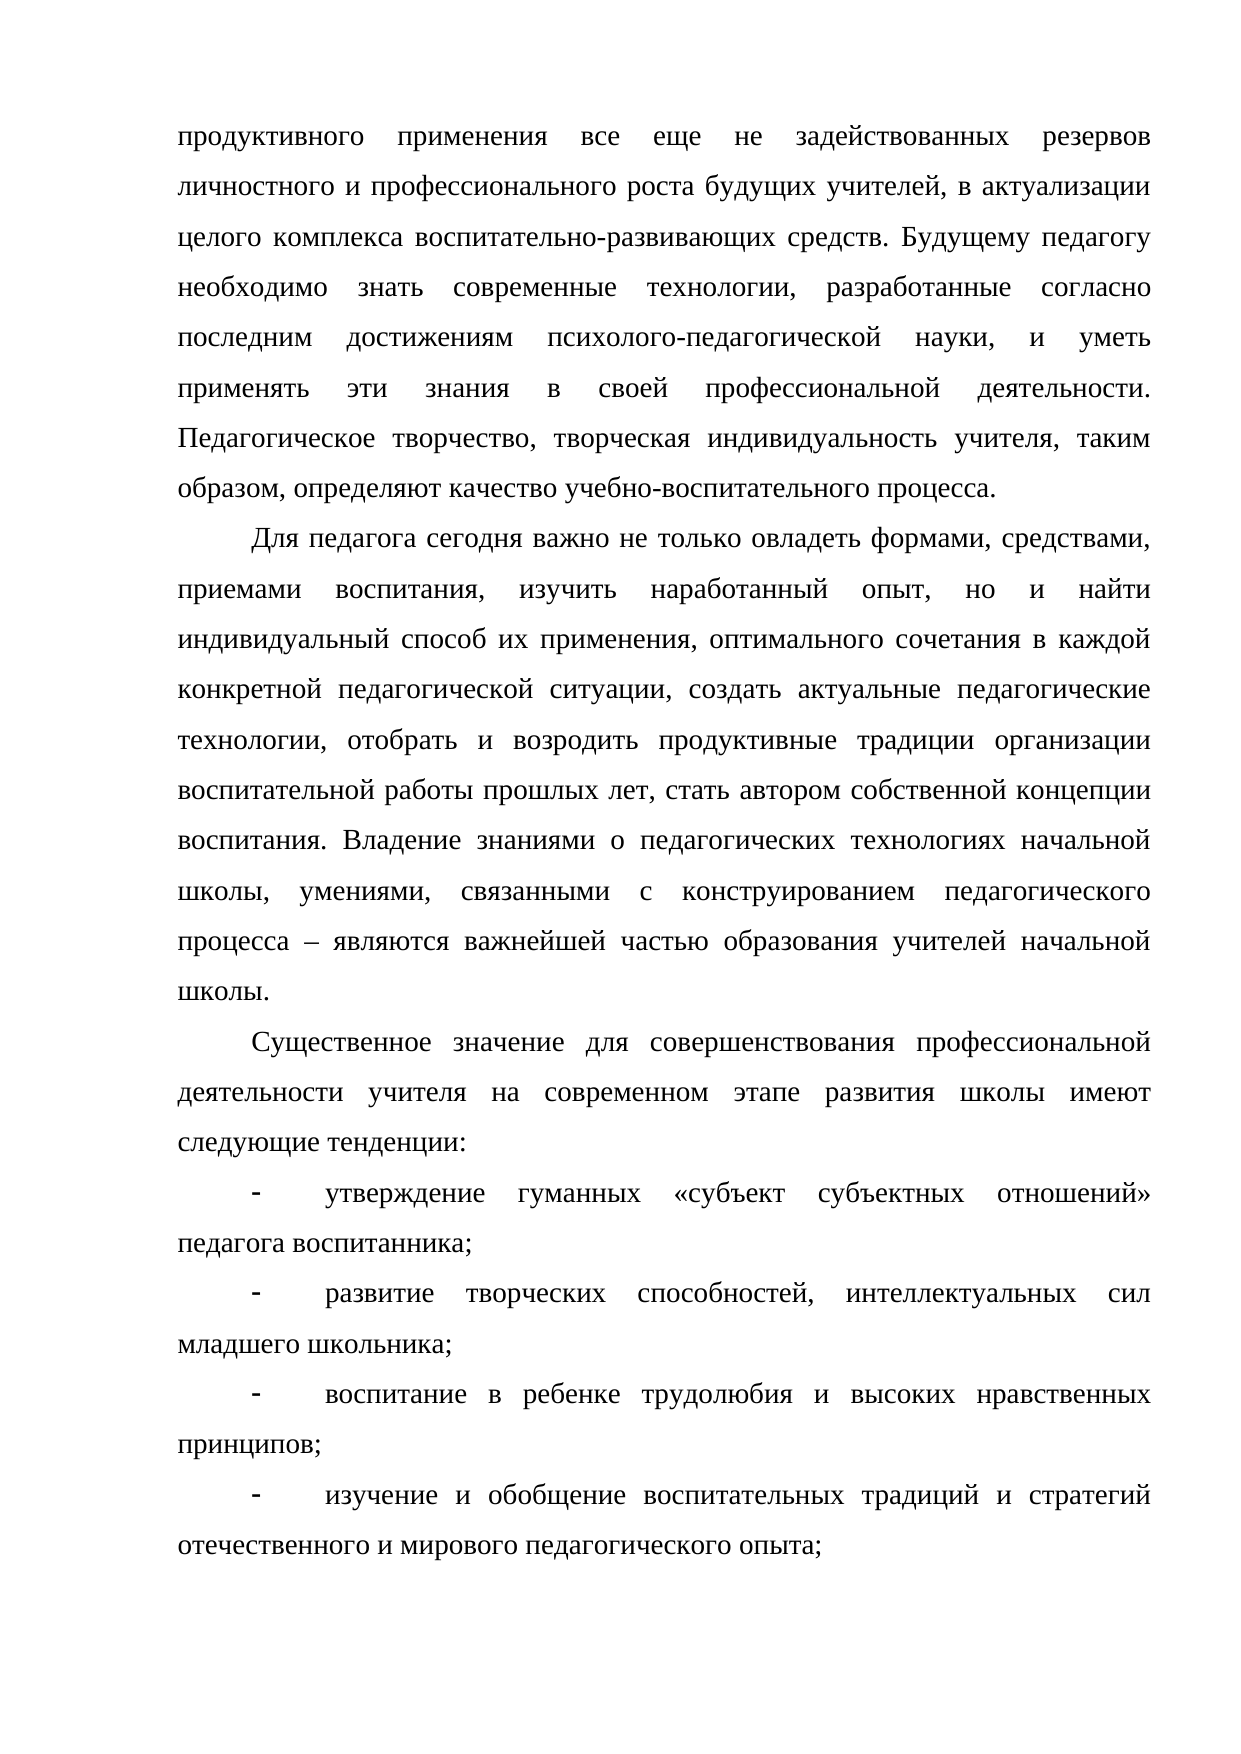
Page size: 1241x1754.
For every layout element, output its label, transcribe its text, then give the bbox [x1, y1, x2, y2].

list воспитание в ребенке трудолюбия и высоких нравственных принципов; [177, 1376, 1152, 1460]
text Существенное значение для совершенствования профессиональной деятельности учителя на современном этапе развития школы имеют следующие тенденции: [177, 1024, 1152, 1158]
list развитие творческих способностей, интеллектуальных сил младшего школьника; [177, 1275, 1152, 1359]
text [177, 118, 1152, 504]
list утверждение гуманных «субъект субъектных отношений» педагога воспитанника; [177, 1175, 1152, 1259]
text Для педагога сегодня важно не только овладеть формами, средствами, приемами воспитания, изучить наработанный опыт, но и найти индивидуальный способ их применения, оптимального сочетания в каждой конкретной педагогической ситуации, создать актуальные педагогические технологии, отобрать и возродить продуктивные традиции организации воспитательной работы прошлых лет, стать автором собственной концепции воспитания. Владение знаниями о педагогических технологиях начальной школы, умениями, связанными с конструированием педагогического процесса – являются важнейшей частью образования учителей начальной школы. [177, 521, 1152, 1007]
list изучение и обобщение воспитательных традиций и стратегий отечественного и мирового педагогического опыта; [177, 1477, 1152, 1561]
